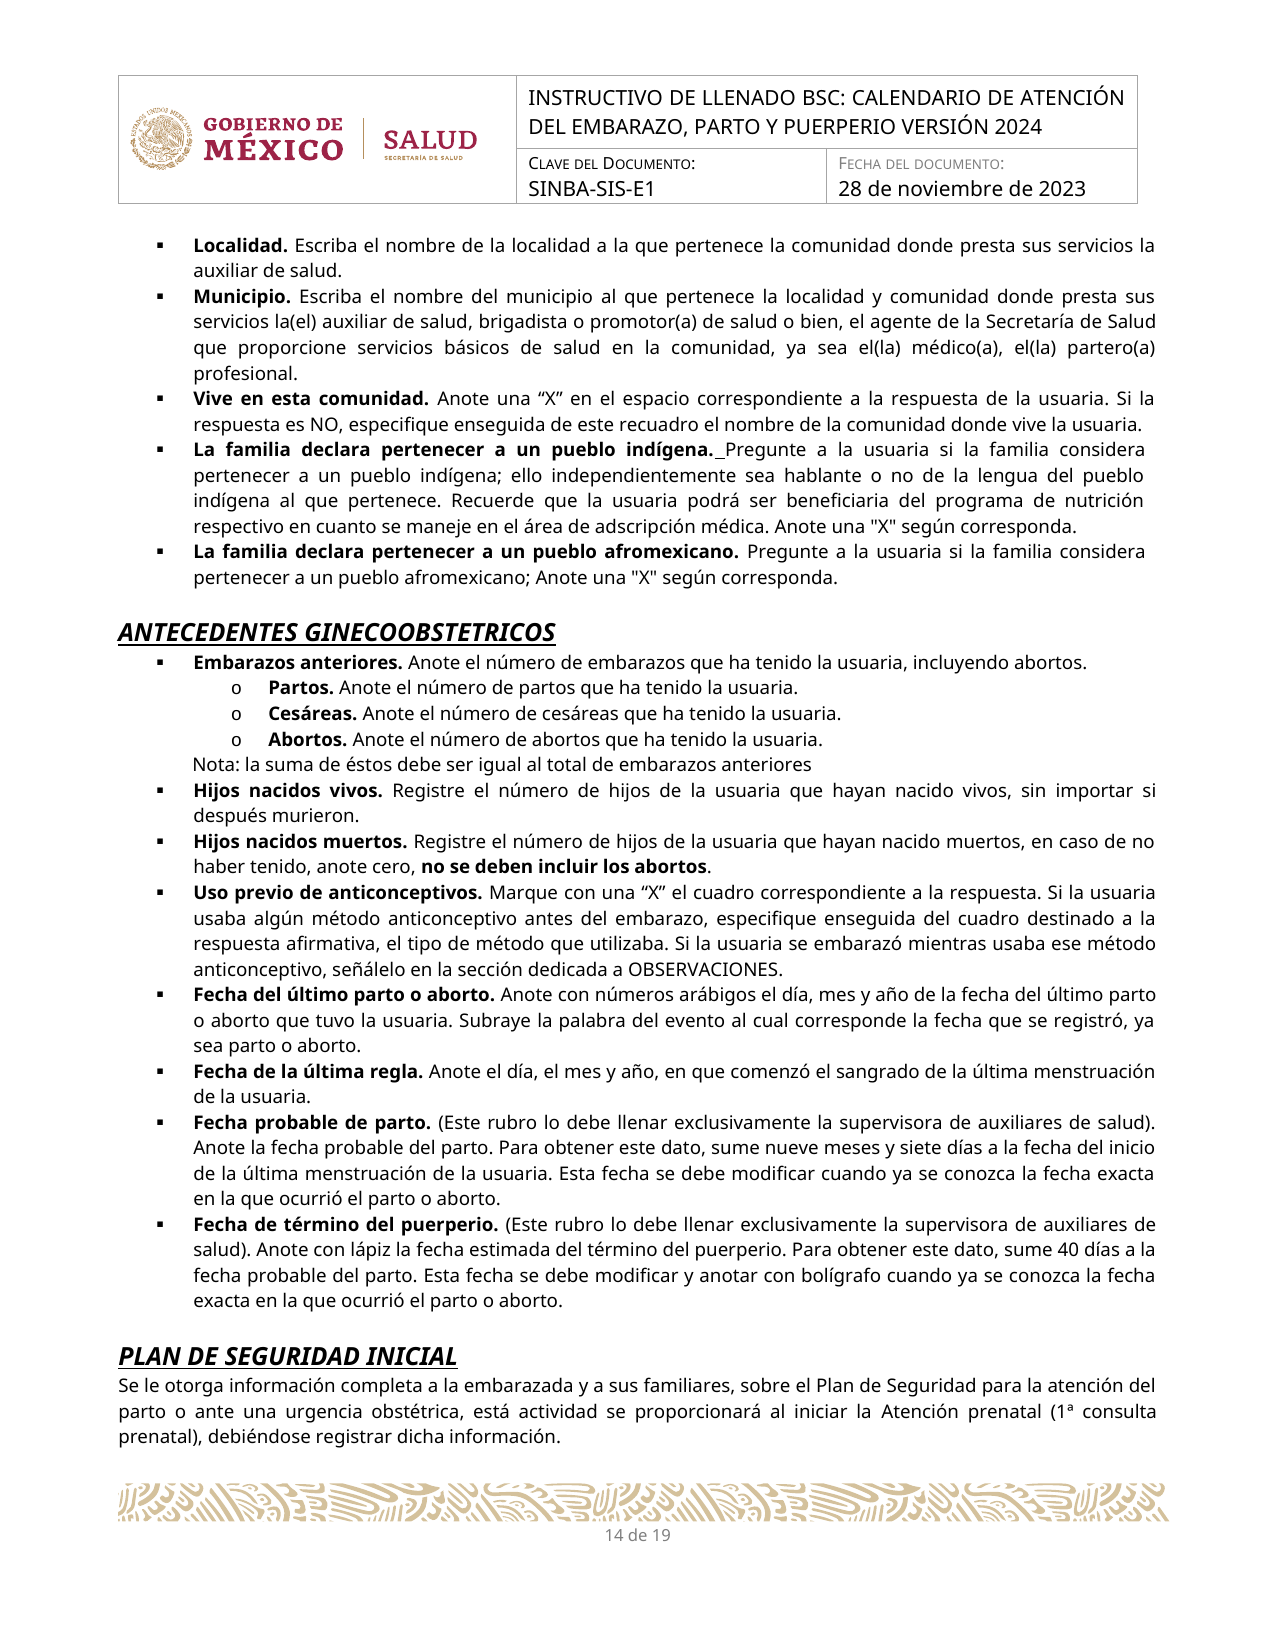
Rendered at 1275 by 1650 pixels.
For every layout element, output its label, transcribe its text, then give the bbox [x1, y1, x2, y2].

list La familia declara pertenecer a un pueblo afromexicano. Pregunte a la usuaria si la familia considera pertenecer a un pueblo afromexicano; Anote una "X" según corresponda. [156, 538, 1146, 589]
list Hijos nacidos vivos. Registre el número de hijos de la usuaria que hayan nacido vivos, sin importar si después murieron. [156, 777, 1157, 828]
text Se le otorga información completa a la embarazada y a sus familiares, sobre el Plan de Seguridad para la atención del parto o ante una urgencia obstétrica, está actividad se proporcionará al iniciar la Atención prenatal (1ª consulta prenatal), debiéndose registrar dicha información. [118, 1373, 1157, 1449]
text Nota: la suma de éstos debe ser igual al total de embarazos anteriores [192, 752, 1157, 777]
list Embarazos anteriores. Anote el número de embarazos que ha tenido la usuaria, incluyendo abortos. [156, 649, 1157, 674]
list Partos. Anote el número de partos que ha tenido la usuaria. [231, 674, 1157, 700]
text ANTECEDENTES GINECOOBSTETRICOS [118, 615, 1157, 649]
list Vive en esta comunidad. Anote una “X” en el espacio correspondiente a la respuesta de la usuaria. Si la respuesta es NO, especifique enseguida de este recuadro el nombre de la comunidad donde vive la usuaria. [156, 385, 1157, 436]
list Localidad. Escriba el nombre de la localidad a la que pertenece la comunidad donde presta sus servicios la auxiliar de salud. [156, 232, 1157, 283]
list La familia declara pertenecer a un pueblo indígena. Pregunte a la usuaria si la familia considera pertenecer a un pueblo indígena; ello independientemente sea hablante o no de la lengua del pueblo indígena al que pertenece. Recuerde que la usuaria podrá ser beneficiaria del programa de nutrición respectivo en cuanto se maneje en el área de adscripción médica. Anote una "X" según corresponda. [156, 436, 1146, 538]
list Municipio. Escriba el nombre del municipio al que pertenece la localidad y comunidad donde presta sus servicios la(el) auxiliar de salud, brigadista o promotor(a) de salud o bien, el agente de la Secretaría de Salud que proporcione servicios básicos de salud en la comunidad, ya sea el(la) médico(a), el(la) partero(a) profesional. [156, 283, 1157, 385]
list Hijos nacidos muertos. Registre el número de hijos de la usuaria que hayan nacido muertos, en caso de no haber tenido, anote cero, no se deben incluir los abortos. [156, 828, 1157, 879]
list Fecha del último parto o aborto. Anote con números arábigos el día, mes y año de la fecha del último parto o aborto que tuvo la usuaria. Subraye la palabra del evento al cual corresponde la fecha que se registró, ya sea parto o aborto. [156, 981, 1157, 1058]
list Fecha de término del puerperio. (Este rubro lo debe llenar exclusivamente la supervisora de auxiliares de salud). Anote con lápiz la fecha estimada del término del puerperio. Para obtener este dato, sume 40 días a la fecha probable del parto. Esta fecha se debe modificar y anotar con bolígrafo cuando ya se conozca la fecha exacta en la que ocurrió el parto o aborto. [156, 1211, 1157, 1313]
text PLAN DE SEGURIDAD INICIAL [118, 1339, 1157, 1373]
list Fecha probable de parto. (Este rubro lo debe llenar exclusivamente la supervisora de auxiliares de salud). Anote la fecha probable del parto. Para obtener este dato, sume nueve meses y siete días a la fecha del inicio de la última menstruación de la usuaria. Esta fecha se debe modificar cuando ya se conozca la fecha exacta en la que ocurrió el parto o aborto. [156, 1109, 1157, 1211]
list Cesáreas. Anote el número de cesáreas que ha tenido la usuaria. [231, 700, 1157, 726]
list Uso previo de anticonceptivos. Marque con una “X” el cuadro correspondiente a la respuesta. Si la usuaria usaba algún método anticonceptivo antes del embarazo, especifique enseguida del cuadro destinado a la respuesta afirmativa, el tipo de método que utilizaba. Si la usuaria se embarazó mientras usaba ese método anticonceptivo, señálelo en la sección dedicada a OBSERVACIONES. [156, 879, 1157, 981]
list Abortos. Anote el número de abortos que ha tenido la usuaria. [231, 726, 1157, 752]
list Fecha de la última regla. Anote el día, el mes y año, en que comenzó el sangrado de la última menstruación de la usuaria. [156, 1058, 1157, 1109]
